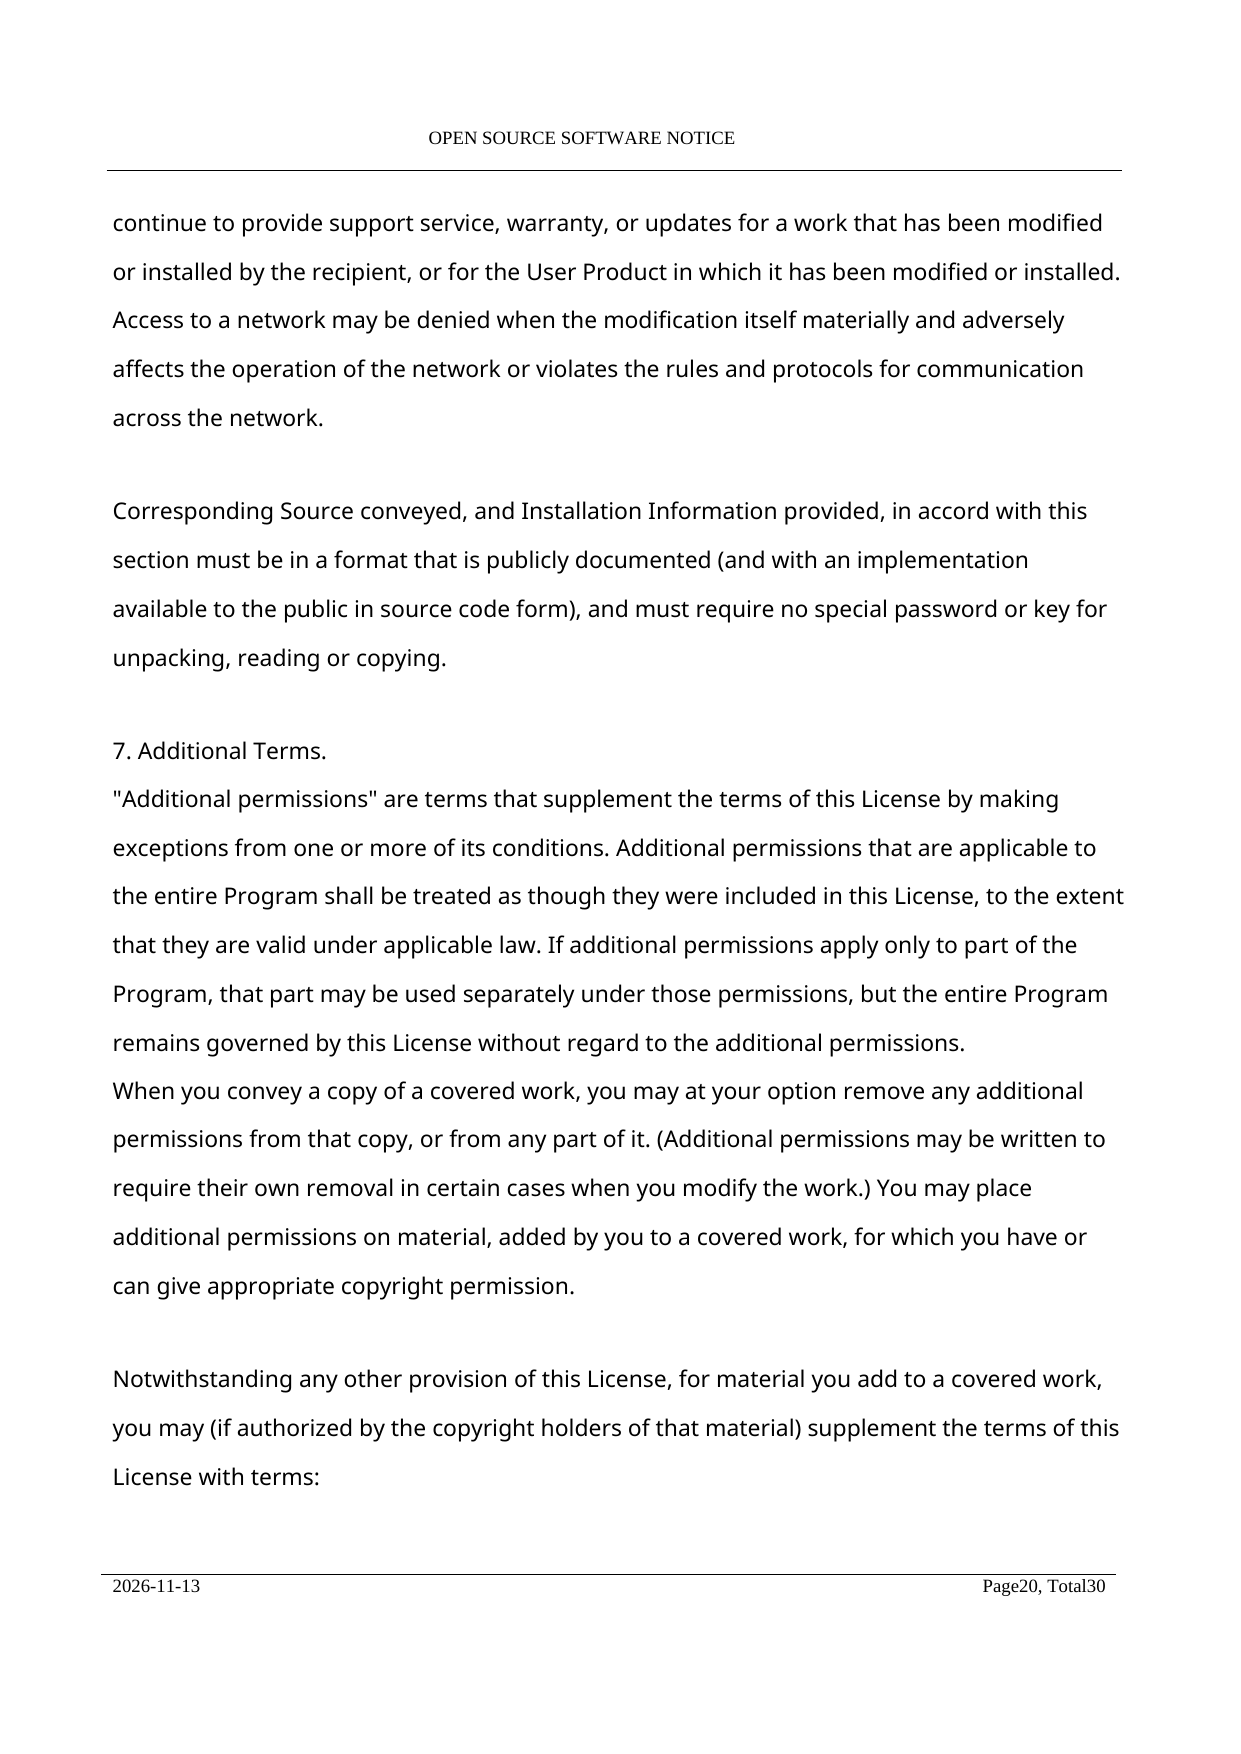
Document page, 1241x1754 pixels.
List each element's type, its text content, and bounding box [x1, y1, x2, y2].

text "Additional permissions" are terms that supplement the terms of this License by making exceptions from one or more of its conditions. Additional permissions that are applicable to the entire Program shall be treated as though they were included in this License, to the extent that they are valid under applicable law. If additional permissions apply only to part of the Program, that part may be used separately under those permissions, but the entire Program remains governed by this License without regard to the additional permissions. [112, 782, 1128, 1058]
text Notwithstanding any other provision of this License, for material you add to a covered work, you may (if authorized by the copyright holders of that material) supplement the terms of this License with terms: [112, 1362, 1128, 1492]
text 7. Additional Terms. [112, 734, 1128, 767]
text When you convey a copy of a covered work, you may at your option remove any additional permissions from that copy, or from any part of it. (Additional permissions may be written to require their own removal in certain cases when you modify the work.) You may place additional permissions on material, added by you to a covered work, for which you have or can give appropriate copyright permission. [112, 1074, 1128, 1302]
text Corresponding Source conveyed, and Installation Information provided, in accord with this section must be in a format that is publicly documented (and with an implementation available to the public in source code form), and must require no special password or key for unpacking, reading or copying. [112, 494, 1128, 673]
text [112, 206, 1128, 434]
